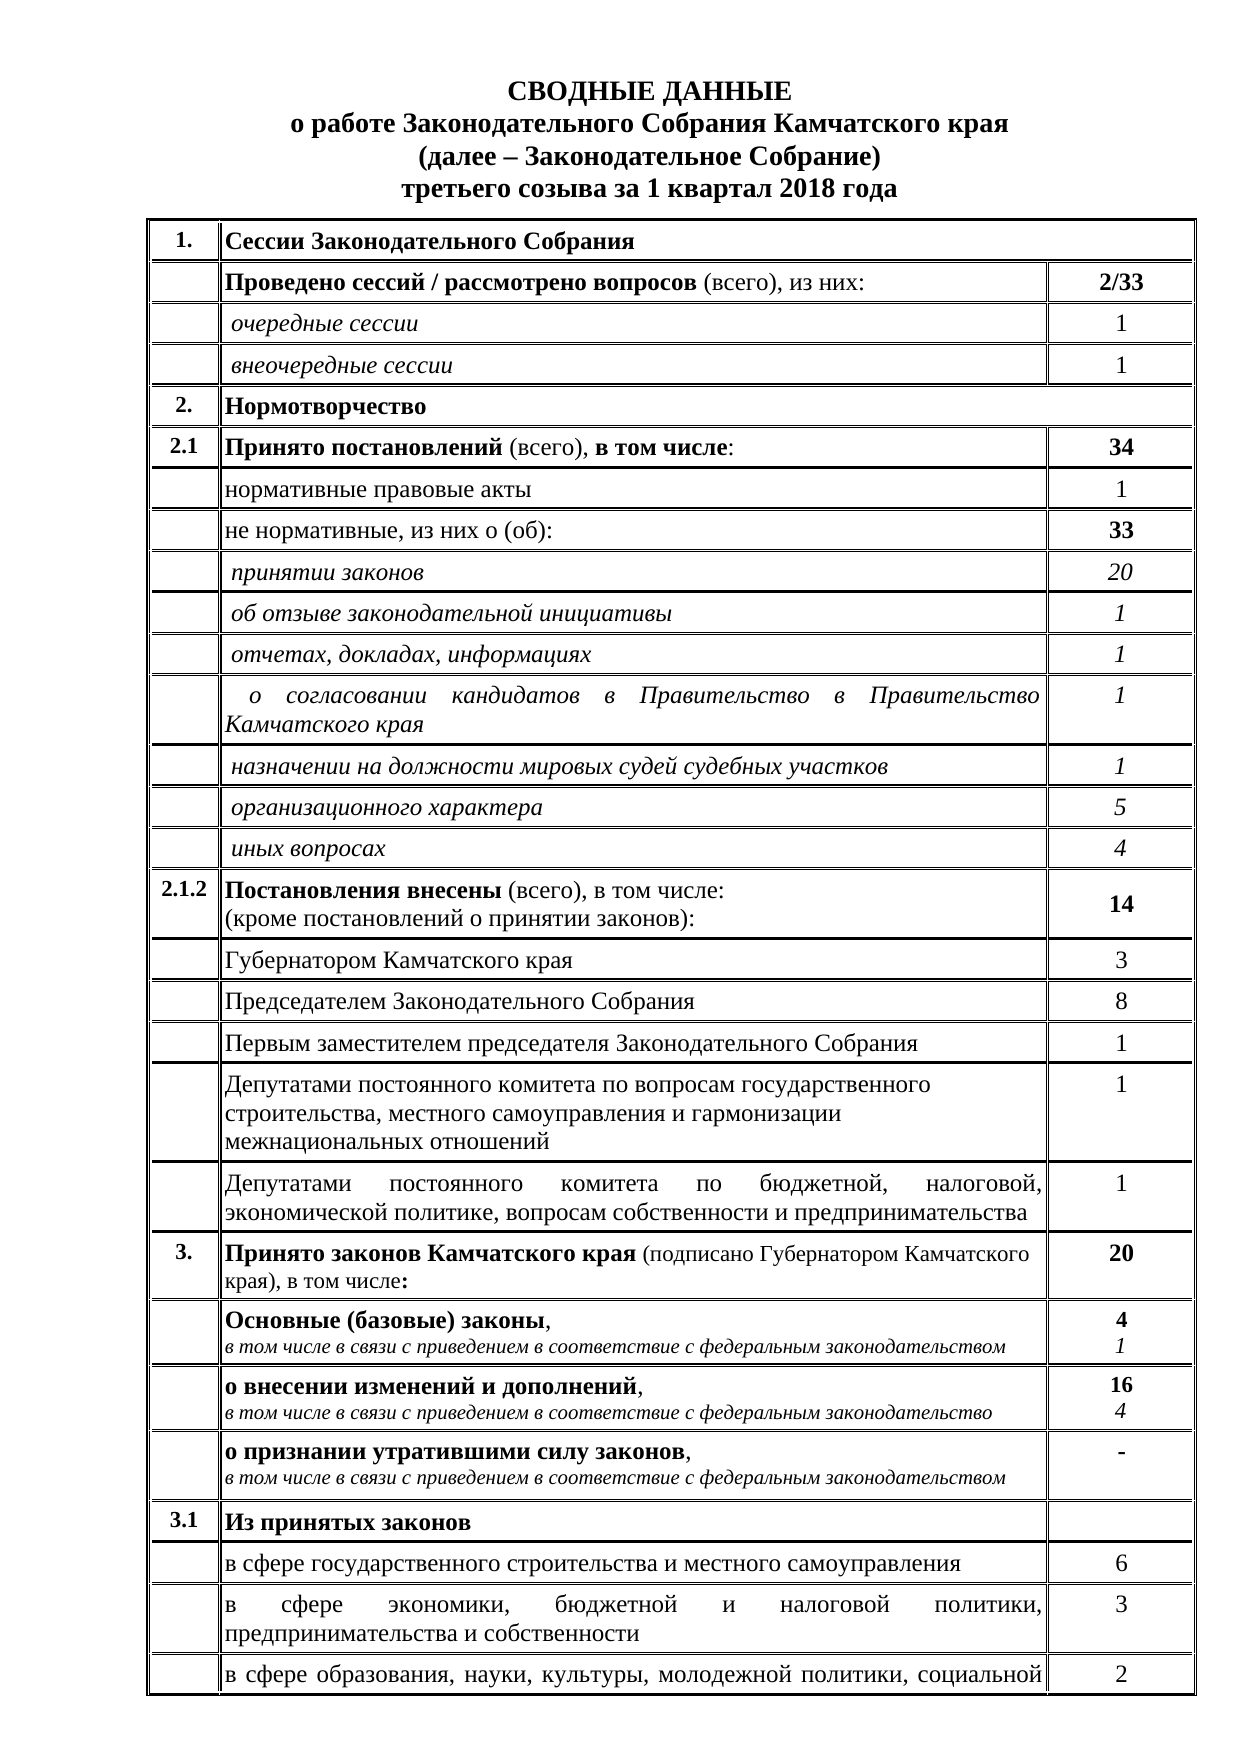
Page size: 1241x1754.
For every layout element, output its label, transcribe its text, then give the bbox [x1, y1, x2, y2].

table_cell 8 [1049, 978, 1194, 1020]
table_cell 5 [1049, 784, 1194, 826]
table_cell 6 [1049, 1540, 1194, 1581]
table_cell 1 [1048, 301, 1195, 342]
table_cell [150, 1429, 218, 1499]
table_cell 33 [1049, 507, 1194, 549]
table_cell [150, 1061, 218, 1160]
table_cell 1 [1048, 342, 1195, 383]
table_header 1. [150, 220, 220, 259]
table_cell [148, 549, 220, 590]
table_cell нормативные правовые акты [222, 469, 1046, 507]
table_cell 3.1 [148, 1499, 220, 1540]
text (далее – Законодательное Собрание) [148, 139, 1152, 171]
table_cell [150, 590, 218, 631]
table_cell очередные сессии [222, 304, 1046, 342]
table_cell 16 4 [1049, 1363, 1194, 1428]
table_cell принятии законов [222, 552, 1046, 590]
table_cell [150, 259, 218, 301]
table_cell [148, 1020, 220, 1061]
table_cell Основные (базовые) законы, в том числе в связи с приведением в соответствие с федеральным законодательством [222, 1301, 1046, 1363]
text третьего созыва за 1 квартал 2018 года [148, 171, 1152, 203]
table_cell [150, 631, 218, 673]
table_cell [150, 1363, 218, 1428]
table_cell 20 [1048, 549, 1195, 590]
table_cell внеочередные сессии [222, 345, 1046, 383]
table_cell 1 [1049, 1160, 1194, 1230]
table_cell об отзыве законодательной инициативы [222, 593, 1046, 631]
table_cell [150, 466, 218, 507]
table_cell [150, 1160, 218, 1230]
table_cell 1 [1049, 743, 1195, 784]
table_cell [150, 937, 218, 978]
table_cell [150, 784, 218, 826]
table_cell о внесении изменений и дополнений, в том числе в связи с приведением в соответствие с федеральным законодательство [222, 1367, 1046, 1428]
table_header Сессии Законодательного Собрания [220, 221, 1194, 259]
table_cell [150, 1540, 218, 1581]
table_cell [150, 1581, 218, 1651]
table_cell 1 [1049, 590, 1194, 631]
table_cell Председателем Законодательного Собрания [222, 982, 1046, 1020]
table_cell Из принятых законов [222, 1502, 1046, 1540]
table_cell Губернатором Камчатского края [222, 940, 1046, 978]
table_cell иных вопросах [222, 829, 1046, 867]
table_cell [1048, 1499, 1195, 1540]
table_cell 3 [1049, 1581, 1194, 1651]
table_cell Проведено сессий / рассмотрено вопросов (всего), из них: [222, 263, 1046, 301]
table_cell о признании утратившими силу законов, в том числе в связи с приведением в соответствие с федеральным законодательством [222, 1432, 1046, 1499]
table_cell Первым заместителем председателя Законодательного Собрания [222, 1023, 1046, 1061]
table_cell 3. [150, 1230, 218, 1298]
table_cell Нормотворчество [222, 383, 1194, 424]
table_cell в сфере экономики, бюджетной и налоговой политики, предпринимательства и собственности [222, 1585, 1046, 1651]
table_cell [148, 342, 220, 383]
table_cell 1 [1048, 673, 1195, 743]
table_cell организационного характера [222, 788, 1046, 826]
table_cell [150, 1651, 220, 1693]
table_cell в сфере государственного строительства и местного самоуправления [222, 1543, 1046, 1581]
table_cell [150, 978, 218, 1020]
table_cell о согласовании кандидатов в Правительство в Правительство Камчатского края [222, 676, 1046, 743]
table_cell 3 [1049, 937, 1194, 978]
table_cell [148, 743, 218, 784]
table_cell 2. [150, 383, 218, 424]
table_cell 2.1 [150, 425, 218, 466]
table_cell [148, 826, 220, 867]
table_cell 1 [1048, 1020, 1195, 1061]
table_cell 1 [1049, 466, 1194, 507]
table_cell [220, 1655, 1047, 1693]
text СВОДНЫЕ ДАННЫЕ [148, 74, 1152, 106]
table_cell 2 [1048, 1651, 1194, 1693]
table_cell [150, 507, 218, 549]
table_cell Депутатами постоянного комитета по вопросам государственного строительства, местного самоуправления и гармонизации межнациональных отношений [222, 1064, 1046, 1160]
table_cell 4 1 [1048, 1298, 1195, 1363]
table_cell [148, 301, 220, 342]
table_cell Постановления внесены (всего), в том числе: (кроме постановлений о принятии законов): [222, 870, 1046, 937]
table_cell Принято постановлений (всего), в том числе: [222, 428, 1046, 466]
table_cell 20 [1049, 1230, 1194, 1298]
table_cell - [1049, 1429, 1194, 1499]
table_cell не нормативные, из них о (об): [222, 511, 1046, 549]
table_cell 1 [1049, 1061, 1194, 1160]
table_cell Депутатами постоянного комитета по бюджетной, налоговой, экономической политике, вопросам собственности и предпринимательства [222, 1163, 1046, 1230]
table_cell Принято законов Камчатского края (подписано Губернатором Камчатского края), в том числе: [222, 1233, 1046, 1298]
table_cell [148, 673, 220, 743]
table_cell 4 [1048, 826, 1195, 867]
table_cell 34 [1049, 425, 1194, 466]
table_cell отчетах, докладах, информациях [222, 635, 1046, 673]
table_cell 14 [1048, 867, 1195, 937]
table_cell 1 [1049, 631, 1194, 673]
table_cell назначении на должности мировых судей судебных участков [222, 746, 1046, 784]
table_cell [148, 1298, 220, 1363]
table_cell 2.1.2 [148, 867, 220, 937]
table_cell 2/33 [1049, 259, 1194, 301]
text о работе Законодательного Собрания Камчатского края [148, 106, 1152, 139]
